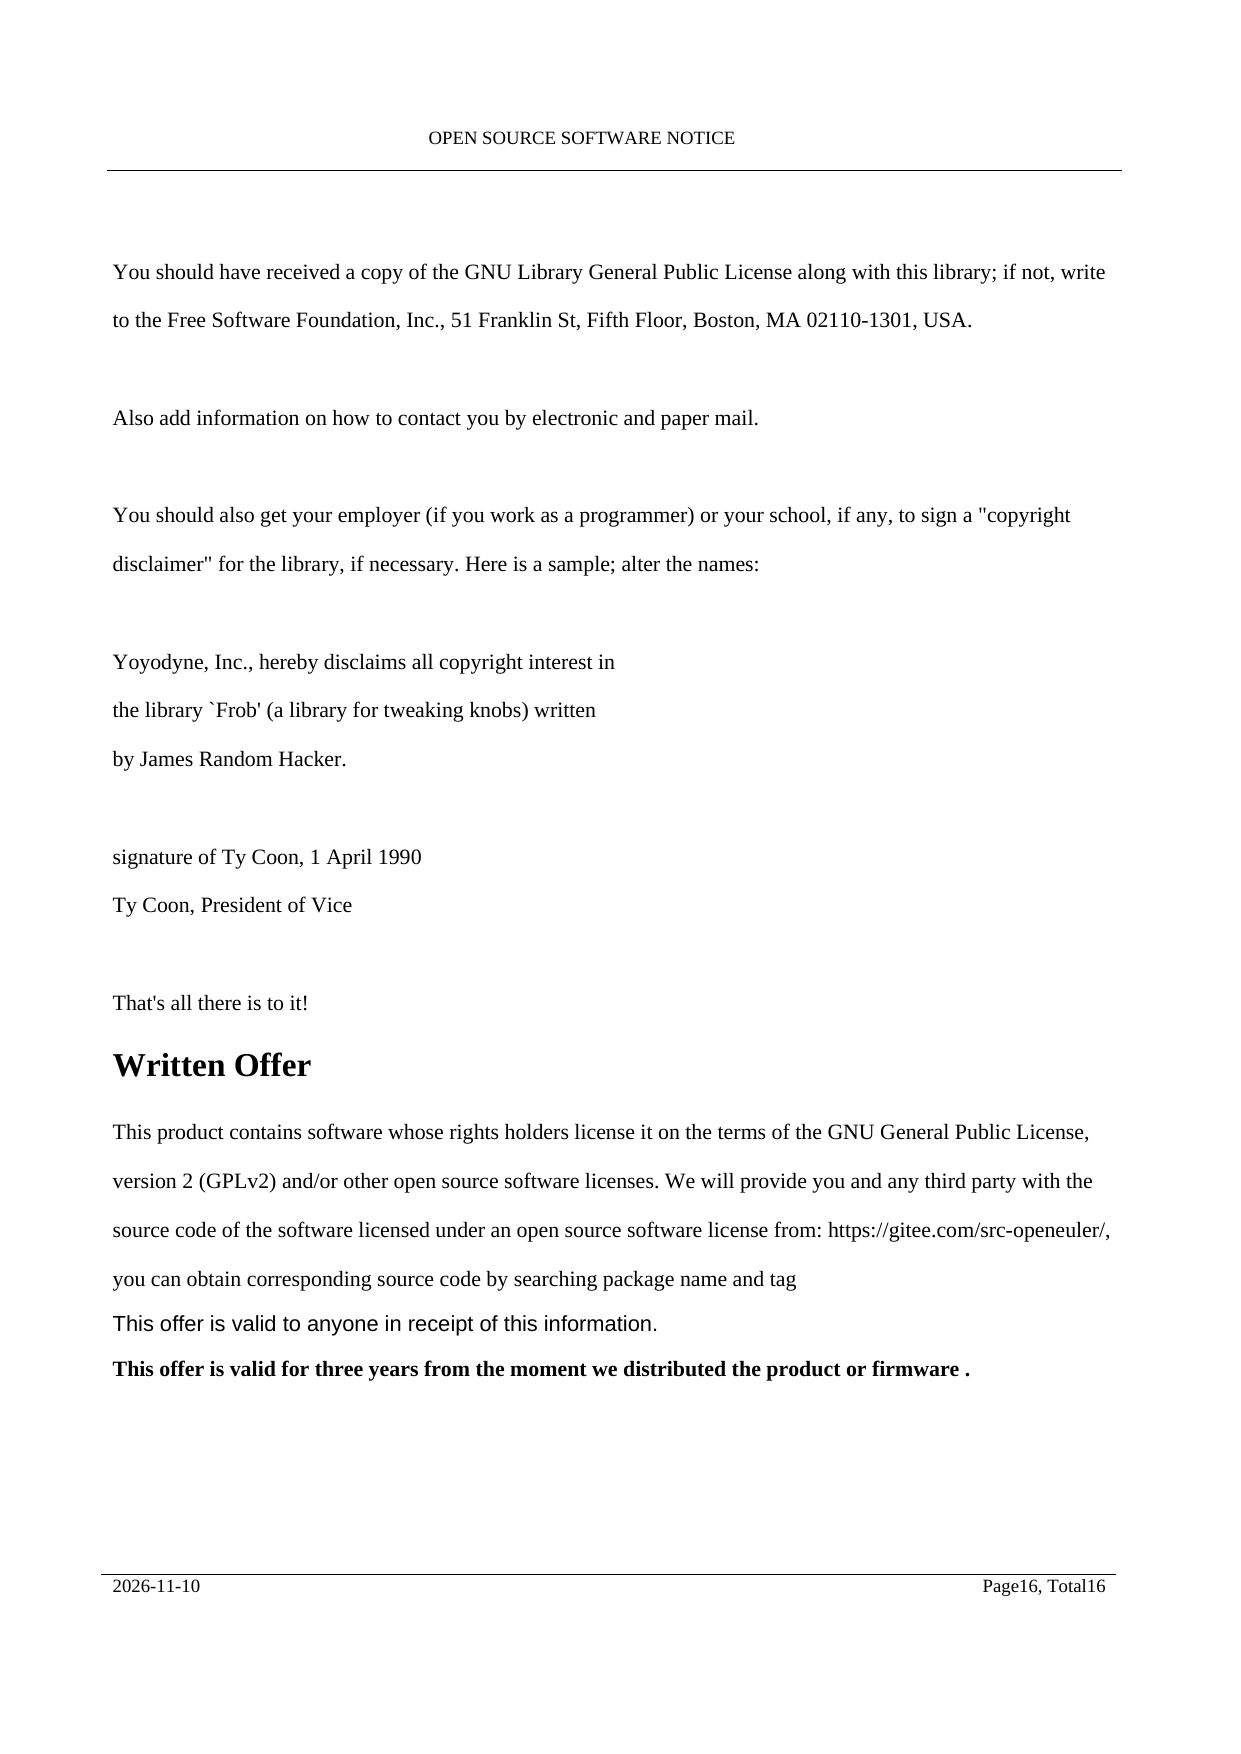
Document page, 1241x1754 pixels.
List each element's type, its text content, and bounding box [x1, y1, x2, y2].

text This offer is valid to anyone in receipt of this information. [112, 1307, 1128, 1339]
text This product contains software whose rights holders license it on the terms of the GNU General Public License, version 2 (GPLv2) and/or other open source software licenses. We will provide you and any third party with the source code of the software licensed under an open source software license from: https://gitee.com/src-openeuler/, you can obtain corresponding source code by searching package name and tag [112, 1116, 1128, 1294]
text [112, 206, 1128, 1019]
text This offer is valid for three years from the moment we distributed the product or firmware . [112, 1352, 1128, 1384]
text Written Offer [112, 1031, 1128, 1096]
